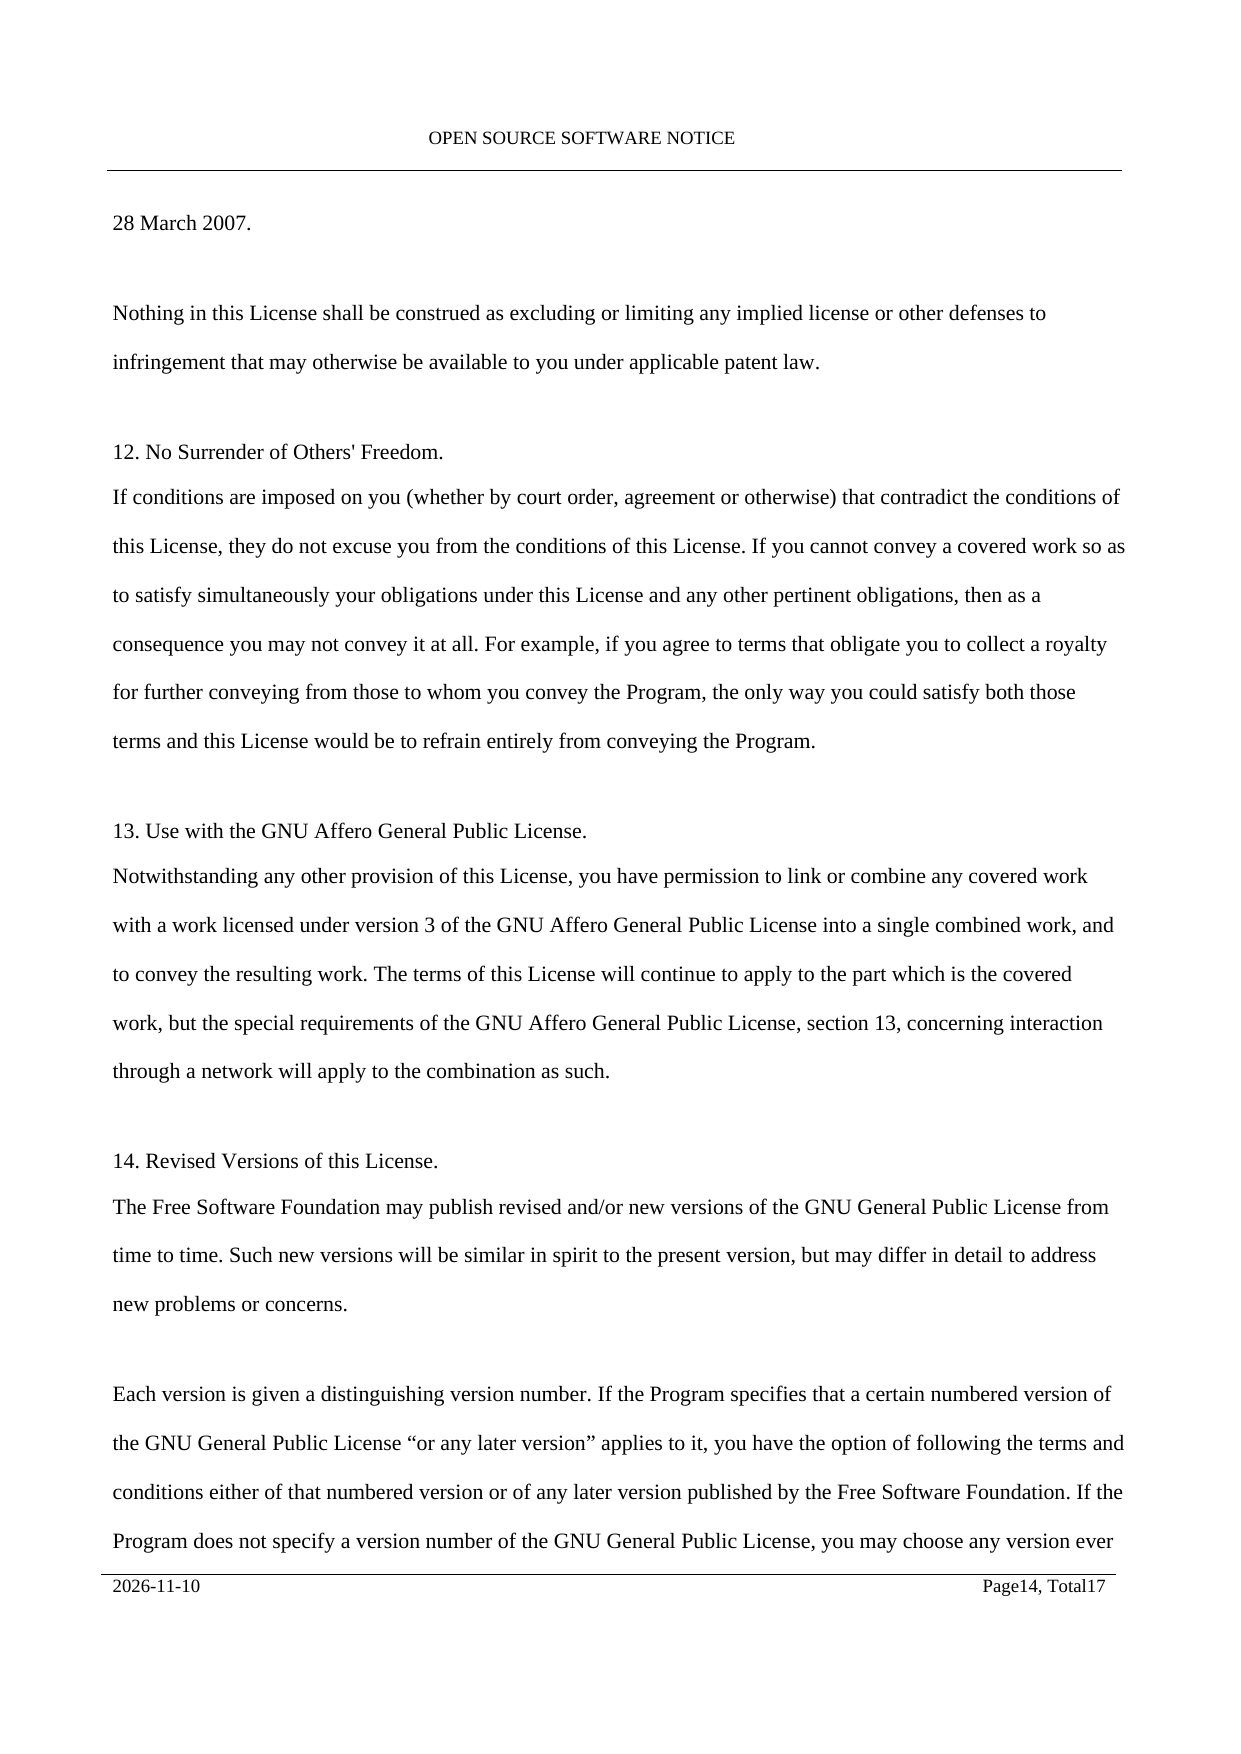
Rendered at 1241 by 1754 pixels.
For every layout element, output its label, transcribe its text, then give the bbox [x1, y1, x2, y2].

text If conditions are imposed on you (whether by court order, agreement or otherwise) that contradict the conditions of this License, they do not excuse you from the conditions of this License. If you cannot convey a covered work so as to satisfy simultaneously your obligations under this License and any other pertinent obligations, then as a consequence you may not convey it at all. For example, if you agree to terms that obligate you to collect a royalty for further conveying from those to whom you convey the Program, the only way you could satisfy both those terms and this License would be to refrain entirely from conveying the Program. [112, 481, 1128, 757]
text Nothing in this License shall be construed as excluding or limiting any implied license or other defenses to infringement that may otherwise be available to you under applicable patent law. [112, 297, 1128, 378]
text 14. Revised Versions of this License. [112, 1145, 1128, 1177]
text Notwithstanding any other provision of this License, you have permission to link or combine any covered work with a work licensed under version 3 of the GNU Affero General Public License into a single combined work, and to convey the resulting work. The terms of this License will continue to apply to the part which is the covered work, but the special requirements of the GNU Affero General Public License, section 13, concerning interaction through a network will apply to the combination as such. [112, 860, 1128, 1087]
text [112, 206, 1128, 239]
text 12. No Surrender of Others' Freedom. [112, 436, 1128, 468]
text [112, 1378, 1128, 1556]
text 13. Use with the GNU Affero General Public License. [112, 814, 1128, 847]
text The Free Software Foundation may publish revised and/or new versions of the GNU General Public License from time to time. Such new versions will be similar in spirit to the present version, but may differ in detail to address new problems or concerns. [112, 1190, 1128, 1320]
